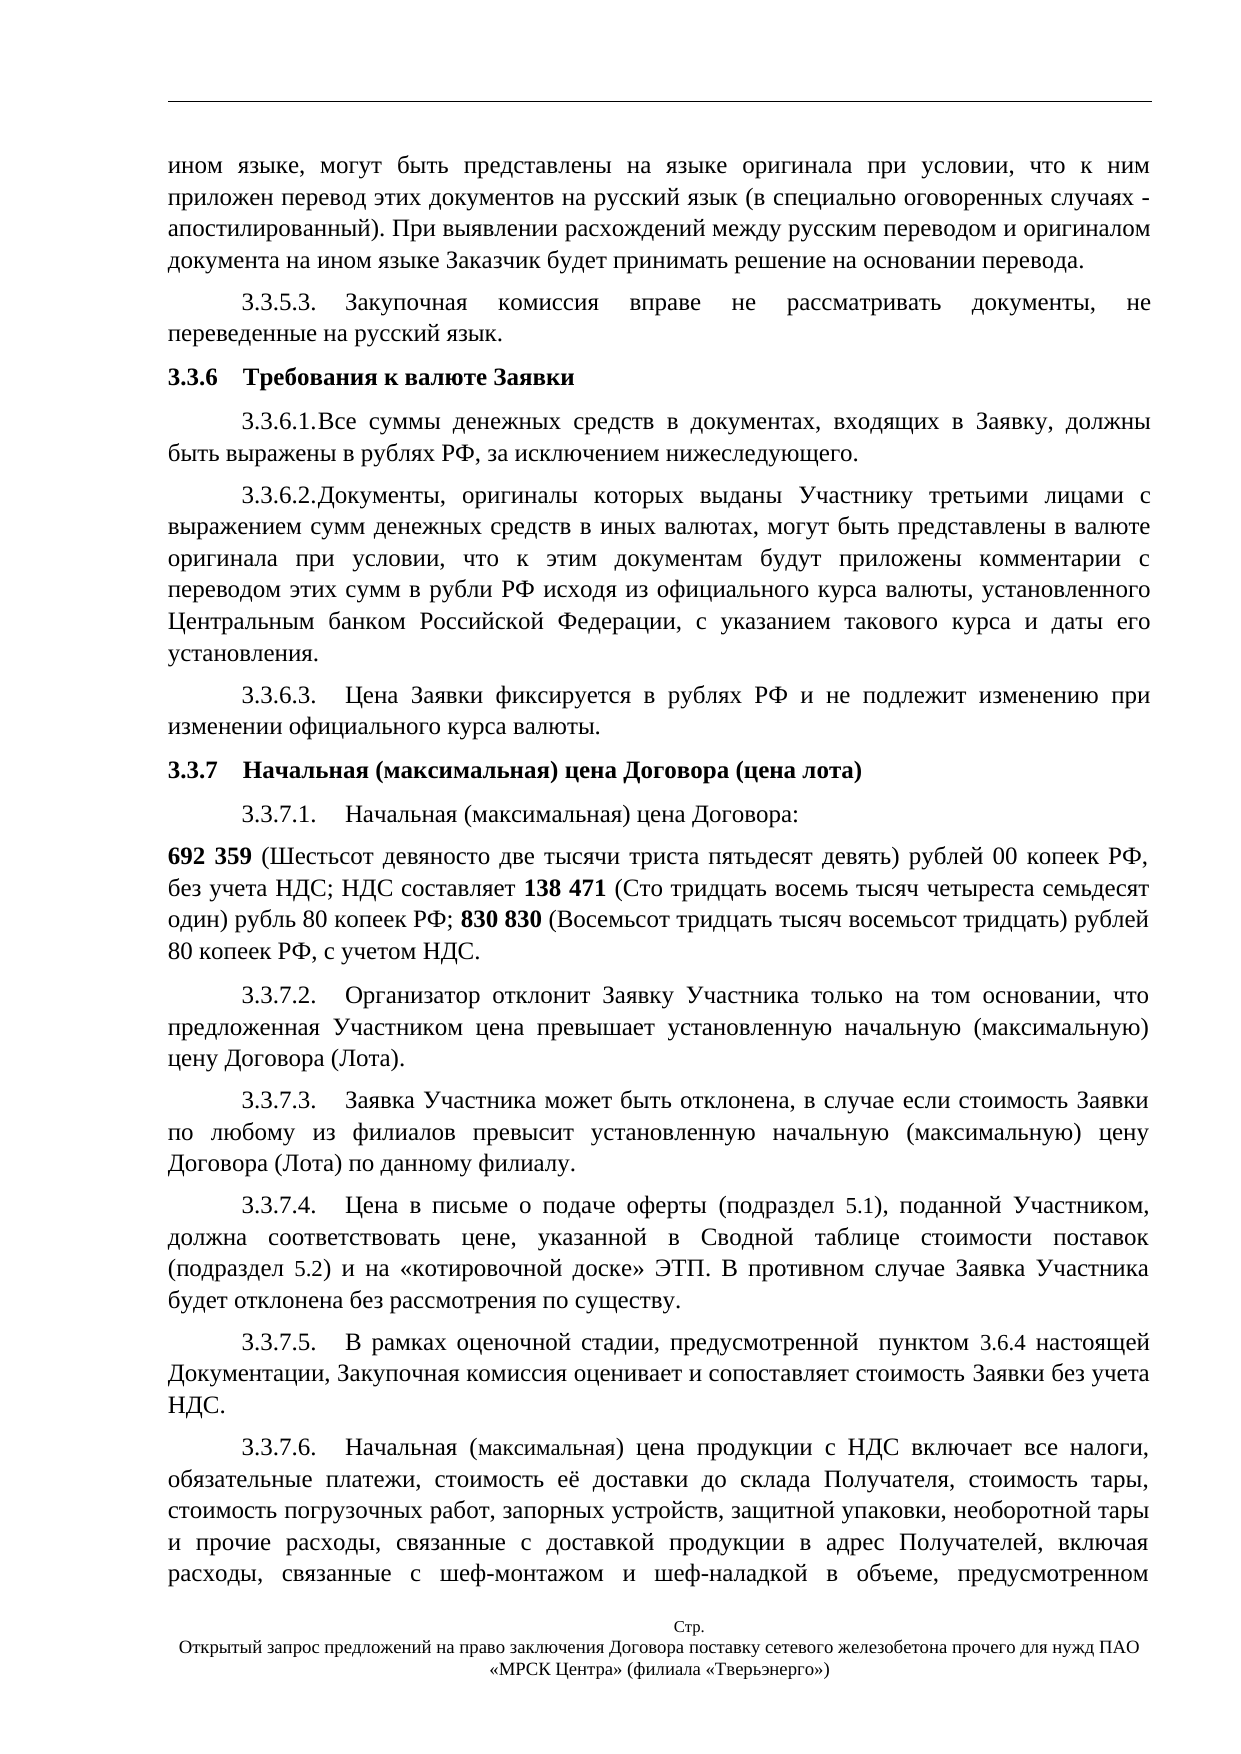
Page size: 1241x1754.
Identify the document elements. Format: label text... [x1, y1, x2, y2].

list Организатор отклонит Заявку Участника только на том основании, что предложенная Участником цена превышает установленную начальную (максимальную) цену Договора (Лота). [168, 980, 1150, 1072]
list Все суммы денежных средств в документах, входящих в Заявку, должны быть выражены в рублях РФ, за исключением нижеследующего. [168, 406, 1152, 467]
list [168, 1432, 1150, 1587]
list В рамках оценочной стадии, предусмотренной пунктом 3.6.4 настоящей Документации, Закупочная комиссия оценивает и сопоставляет стоимость Заявки без учета НДС. [168, 1327, 1150, 1419]
list Документы, оригиналы которых выданы Участнику третьими лицами с выражением сумм денежных средств в иных валютах, могут быть представлены в валюте оригинала при условии, что к этим документам будут приложены комментарии с переводом этих сумм в рубли РФ исходя из официального курса валюты, установленного Центральным банком Российской Федерации, с указанием такового курса и даты его установления. [168, 480, 1152, 666]
list Закупочная комиссия вправе не рассматривать документы, не переведенные на русский язык. [168, 287, 1152, 347]
list Цена в письме о подаче оферты (подраздел 5.1), поданной Участником, должна соответствовать цене, указанной в Сводной таблице стоимости поставок (подраздел 5.2) и на «котировочной доске» ЭТП. В противном случае Заявка Участника будет отклонена без рассмотрения по существу. [168, 1190, 1150, 1314]
list Начальная (максимальная) цена Договора: [168, 799, 1150, 828]
text 692 359 (Шестьсот девяносто две тысячи триста пятьдесят девять) рублей 00 копеек РФ, без учета НДС; НДС составляет 138 471 (Сто тридцать восемь тысяч четыреста семьдесят один) рубль 80 копеек РФ; 830 830 (Восемьсот тридцать тысяч восемьсот тридцать) рублей 80 копеек РФ, с учетом НДС. [168, 841, 1150, 965]
subtitle Требования к валюте Заявки [168, 362, 1152, 391]
subtitle Начальная (максимальная) цена Договора (цена лота) [168, 755, 1152, 784]
list Цена Заявки фиксируется в рублях РФ и не подлежит изменению при изменении официального курса валюты. [168, 680, 1152, 740]
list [168, 150, 1152, 273]
list Заявка Участника может быть отклонена, в случае если стоимость Заявки по любому из филиалов превысит установленную начальную (максимальную) цену Договора (Лота) по данному филиалу. [168, 1085, 1150, 1177]
